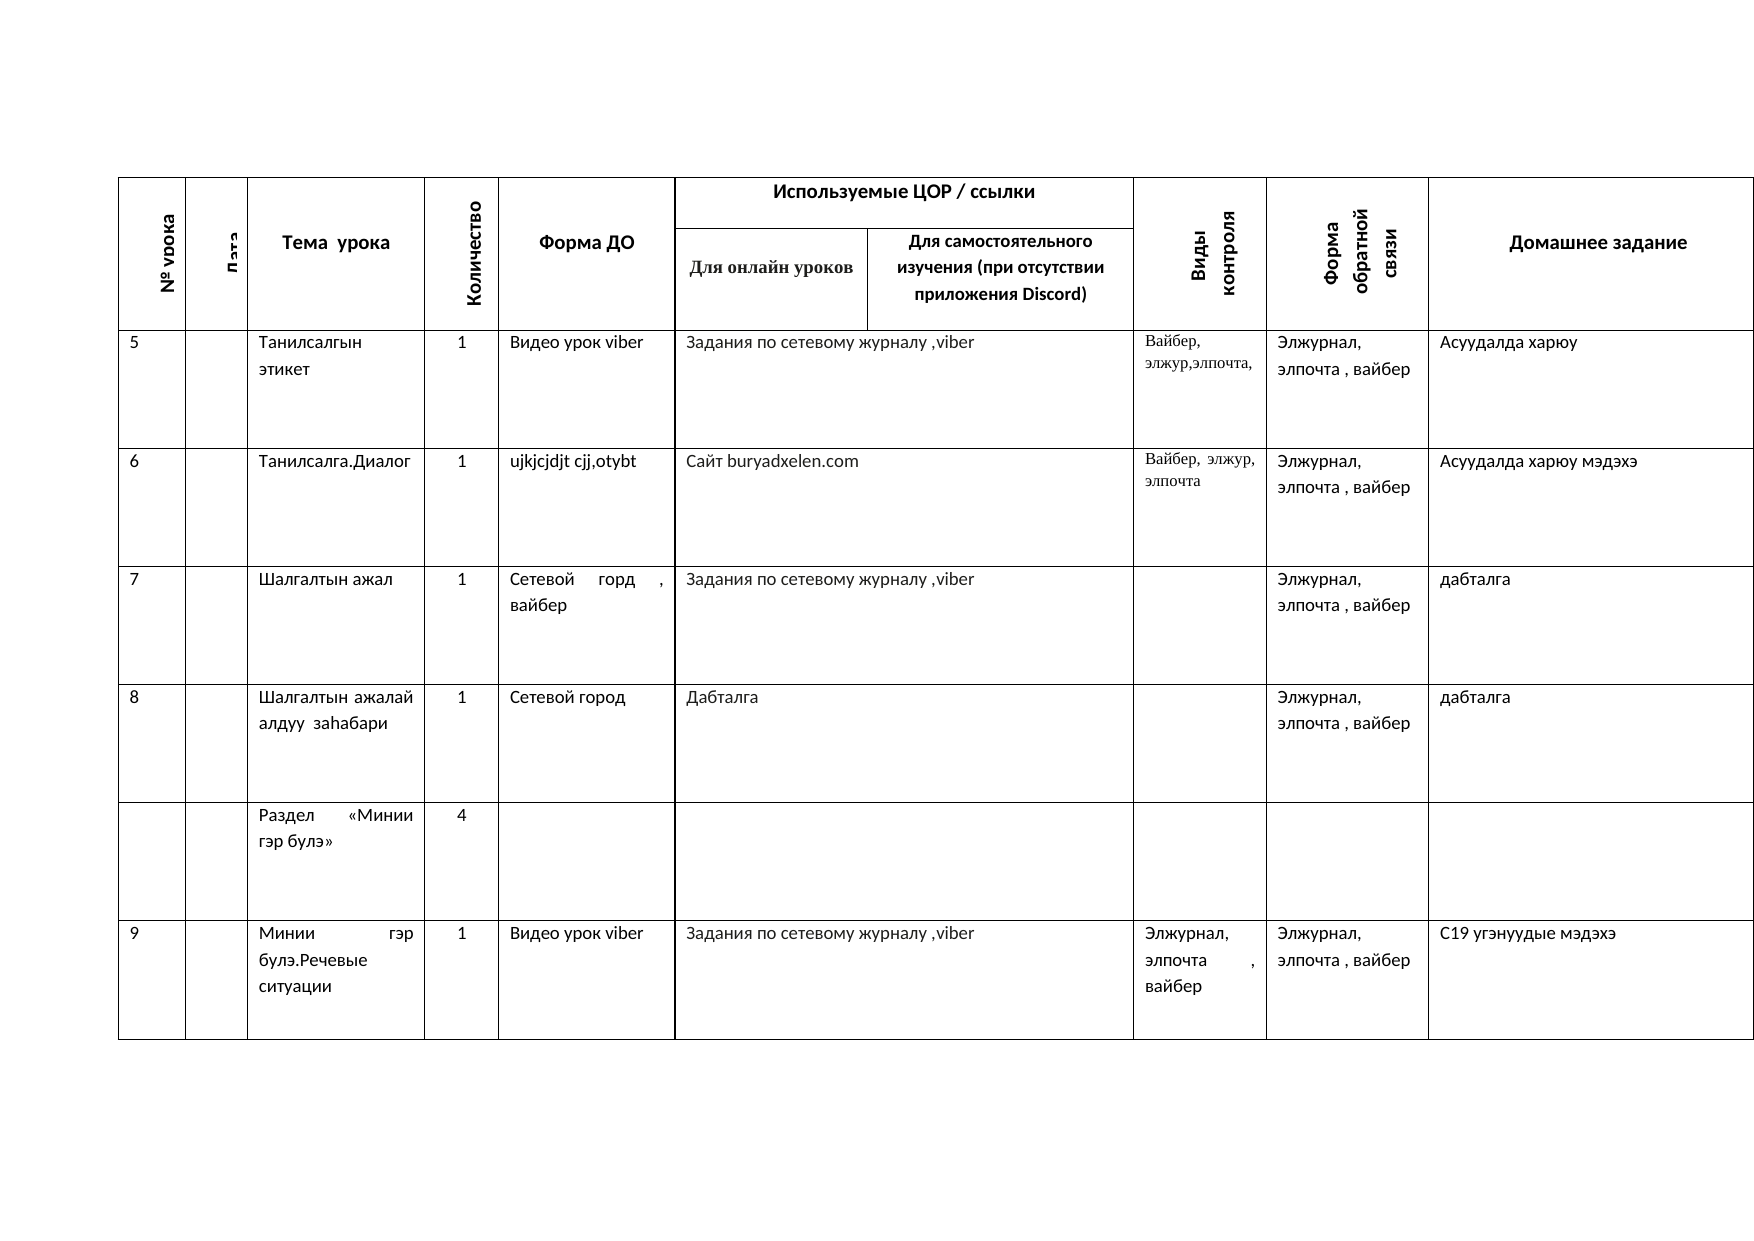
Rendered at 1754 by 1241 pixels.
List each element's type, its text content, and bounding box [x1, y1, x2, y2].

table_cell Танилсалга.Диалог [248, 449, 424, 566]
table_header № урока [119, 178, 185, 330]
table_cell Вайбер, элжур, элпочта [1134, 449, 1266, 566]
table_cell Сайт buryadxelen.com [676, 449, 1133, 566]
table_cell 6 [119, 449, 185, 566]
table_cell Вайбер, элжур,элпочта, [1134, 331, 1266, 448]
table_cell [676, 803, 1133, 920]
table_cell [186, 685, 247, 802]
table_cell дабталга [1429, 685, 1753, 802]
table_cell Элжурнал, элпочта , вайбер [1267, 567, 1428, 684]
table_cell [1134, 567, 1266, 684]
table_cell [186, 803, 247, 920]
table_cell Задания по сетевому журналу ,viber [676, 567, 1133, 684]
table_cell Для самостоятельного изучения (при отсутствии приложения Discord) [868, 229, 1133, 330]
table_cell Шалгалтын ажалай алдуу заhабари [248, 685, 424, 802]
table_cell [1134, 685, 1266, 802]
table_cell 1 [425, 567, 498, 684]
table_cell Видео урок viber [499, 921, 674, 1038]
table_cell [186, 449, 247, 566]
table_cell 1 [425, 685, 498, 802]
table_cell Элжурнал, элпочта , вайбер [1134, 921, 1266, 1038]
table_cell ujkjcjdjt cjj,otybt [499, 449, 674, 566]
table_cell Видео урок viber [499, 331, 674, 448]
table_cell [119, 803, 185, 920]
table_cell Раздел «Минии гэр булэ» [248, 803, 424, 920]
table_cell Сетевой горд , вайбер [499, 567, 674, 684]
table_cell [186, 567, 247, 684]
table_header Форма обратной связи [1267, 178, 1428, 330]
table_cell Шалгалтын ажал [248, 567, 424, 684]
table_cell [1429, 803, 1753, 920]
table_cell Элжурнал, элпочта , вайбер [1267, 685, 1428, 802]
table_cell [1267, 803, 1428, 920]
table_cell [186, 331, 247, 448]
table_cell Сетевой город [499, 685, 674, 802]
table_cell Элжурнал, элпочта , вайбер [1267, 331, 1428, 448]
table_header Виды контроля [1134, 178, 1266, 330]
table_cell 8 [119, 685, 185, 802]
table_header Домашнее задание [1429, 178, 1753, 330]
table_cell 5 [119, 331, 185, 448]
table_cell Элжурнал, элпочта , вайбер [1267, 449, 1428, 566]
table_cell 4 [425, 803, 498, 920]
table_cell Задания по сетевому журналу ,viber [676, 331, 1133, 448]
table_cell 7 [119, 567, 185, 684]
table_cell Для онлайн уроков [676, 229, 867, 330]
table_header Дата [186, 178, 247, 330]
table_cell Асуудалда харюу [1429, 331, 1753, 448]
table_cell Дабталга [676, 685, 1133, 802]
table_cell 9 [119, 921, 185, 1038]
table_cell 1 [425, 331, 498, 448]
table_cell [499, 803, 674, 920]
table_cell Задания по сетевому журналу ,viber [676, 921, 1133, 1038]
table_header Количество часов [425, 178, 498, 330]
table_cell Танилсалгын этикет [248, 331, 424, 448]
table_header Используемые ЦОР / ссылки [676, 178, 1133, 228]
table_cell дабталга [1429, 567, 1753, 684]
table_cell [1134, 803, 1266, 920]
table_cell Асуудалда харюу мэдэхэ [1429, 449, 1753, 566]
table_cell Элжурнал, элпочта , вайбер [1267, 921, 1428, 1038]
table_cell 1 [425, 449, 498, 566]
table_header Форма ДО [499, 178, 674, 330]
table_cell 1 [425, 921, 498, 1038]
table_cell Минии гэр булэ.Речевые ситуации [248, 921, 424, 1038]
table_cell С19 угэнуудые мэдэхэ [1429, 921, 1753, 1038]
table_header Тема урока [248, 178, 424, 330]
table_cell [186, 921, 247, 1038]
